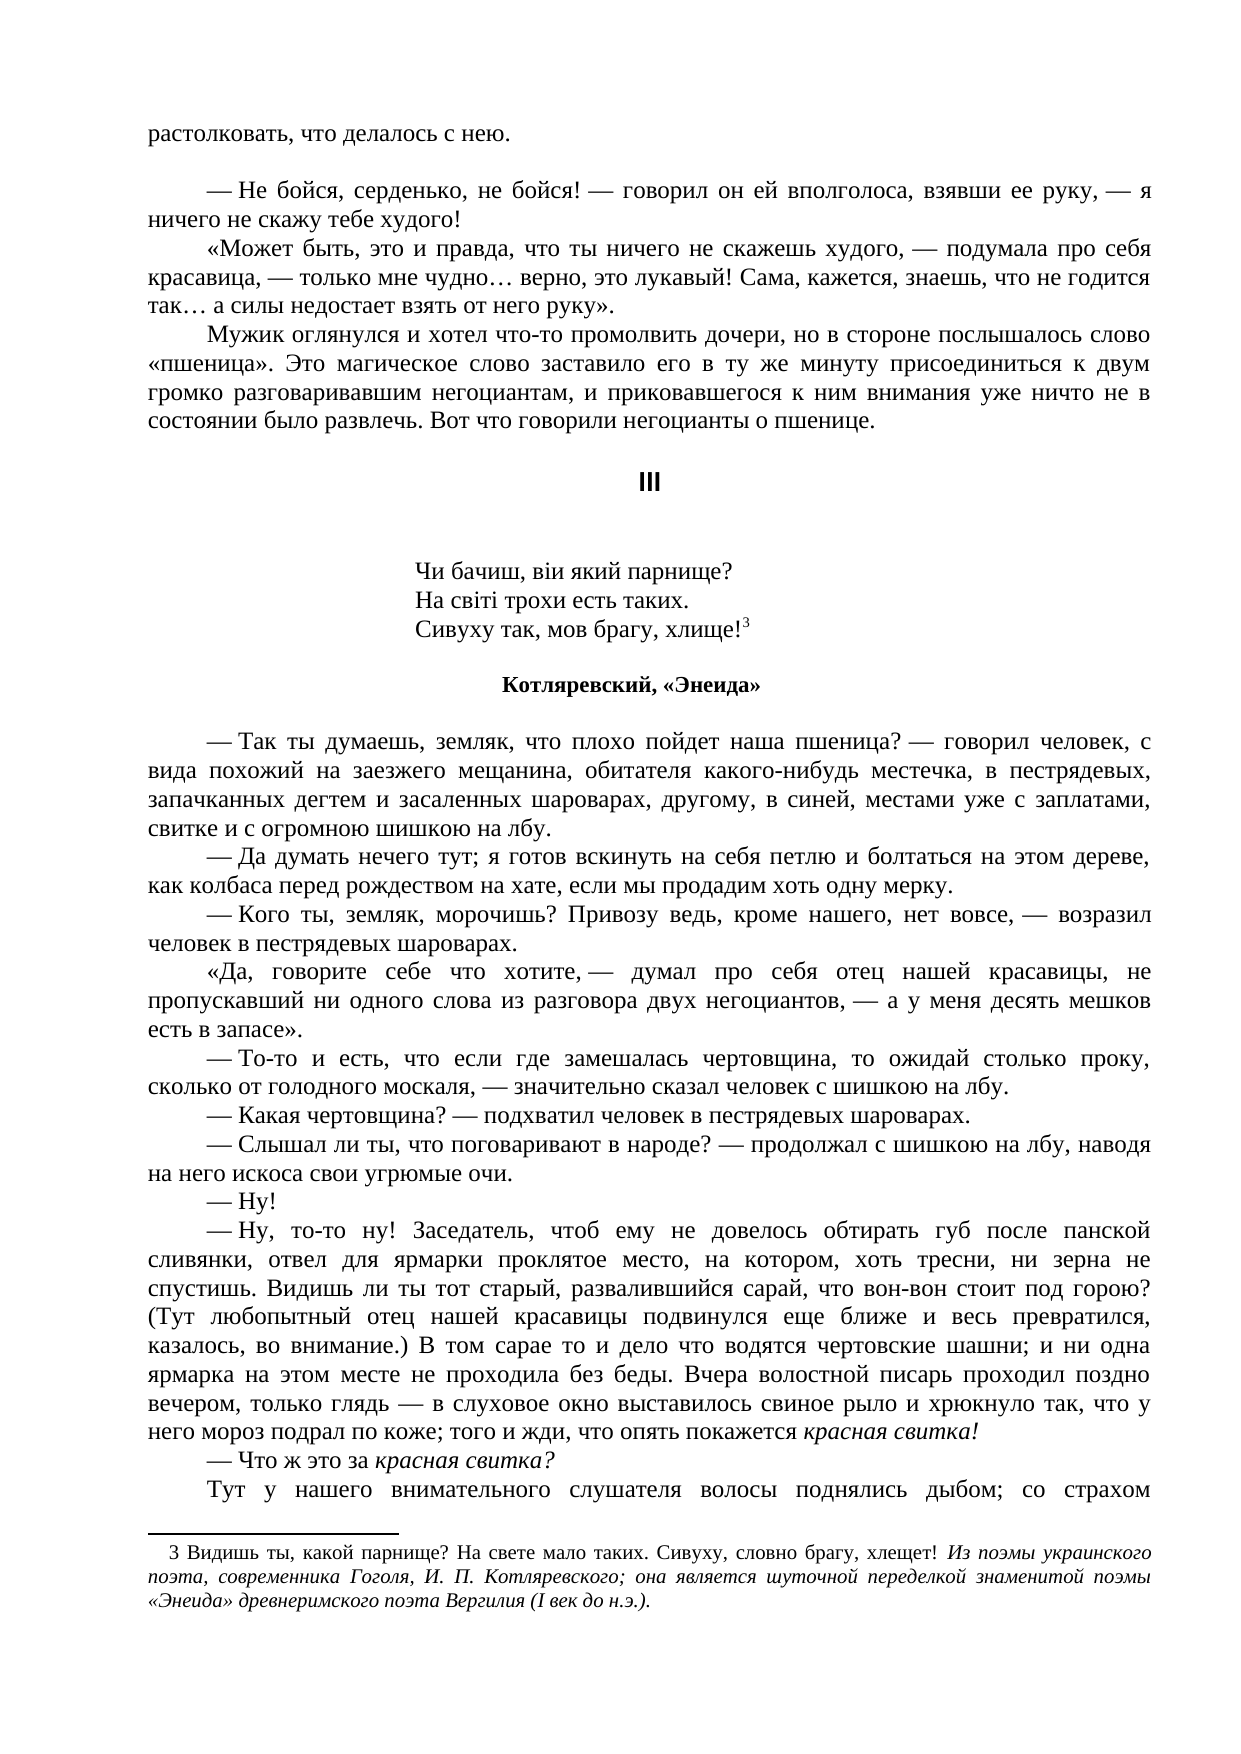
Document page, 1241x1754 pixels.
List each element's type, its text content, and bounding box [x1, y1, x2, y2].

text — Не бойся, серденько, не бойся! — говорил он ей вполголоса, взявши ее руку, — я ничего не скажу тебе худого! [148, 176, 1152, 233]
text Мужик оглянулся и хотел что-то промолвить дочери, но в стороне послышалось слово «пшеница». Это магическое слово заставило его в ту же минуту присоединиться к двум громко разговаривавшим негоциантам, и приковавшегося к ним внимания уже ничто не в состоянии было развлечь. Вот что говорили негоцианты о пшенице. [148, 319, 1152, 434]
text — Ну! [148, 1186, 1152, 1215]
text — Слышал ли ты, что поговаривают в народе? — продолжал с шишкою на лбу, наводя на него искоса свои угрюмые очи. [148, 1129, 1152, 1186]
text — Так ты думаешь, земляк, что плохо пойдет наша пшеница? — говорил человек, с вида похожий на заезжего мещанина, обитателя какого-нибудь местечка, в пестрядевых, запачканных дегтем и засаленных шароварах, другому, в синей, местами уже с заплатами, свитке и с огромною шишкою на лбу. [148, 726, 1152, 841]
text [148, 1474, 1152, 1503]
text «Да, говорите себе что хотите, — думал про себя отец нашей красавицы, не пропускавший ни одного слова из разговора двух негоциантов, — а у меня десять мешков есть в запасе». [148, 956, 1152, 1043]
text — То-то и есть, что если где замешалась чертовщина, то ожидай столько проку, сколько от голодного москаля, — значительно сказал человек с шишкою на лбу. [148, 1043, 1152, 1100]
text — Какая чертовщина? — подхватил человек в пестрядевых шароварах. [148, 1100, 1152, 1129]
text На свiтi трохи есть таких. [356, 585, 1089, 614]
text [148, 118, 1152, 147]
text — Кого ты, земляк, морочишь? Привозу ведь, кроме нашего, нет вовсе, — возразил человек в пестрядевых шароварах. [148, 899, 1152, 956]
text — Да думать нечего тут; я готов вскинуть на себя петлю и болтаться на этом дереве, как колбаса перед рождеством на хате, если мы продадим хоть одну мерку. [148, 841, 1152, 899]
text «Может быть, это и правда, что ты ничего не скажешь худого, — подумала про себя красавица, — только мне чудно… верно, это лукавый! Сама, кажется, знаешь, что не годится так… а силы недостает взять от него руку». [148, 233, 1152, 319]
text Котляревский, «Энеида» [460, 671, 1152, 698]
text — Ну, то-то ну! Заседатель, чтоб ему не довелось обтирать губ после панской сливянки, отвел для ярмарки проклятое место, на котором, хоть тресни, ни зерна не спустишь. Видишь ли ты тот старый, развалившийся сарай, что вон-вон стоит под горою? (Тут любопытный отец нашей красавицы подвинулся еще ближе и весь превратился, казалось, во внимание.) В том сарае то и дело что водятся чертовские шашни; и ни одна ярмарка на этом месте не проходила без беды. Вчера волостной писарь проходил поздно вечером, только глядь — в слуховое окно выставилось свиное рыло и хрюкнуло так, что у него мороз подрал по коже; того и жди, что опять покажется красная свитка! [148, 1215, 1152, 1445]
text Чи бачиш, вiи який парнище? [356, 556, 1089, 585]
text Сивуху так, мов брагу, хлище! [356, 614, 1089, 642]
text — Что ж это за красная свитка? [148, 1445, 1152, 1474]
subtitle III [148, 463, 1152, 499]
